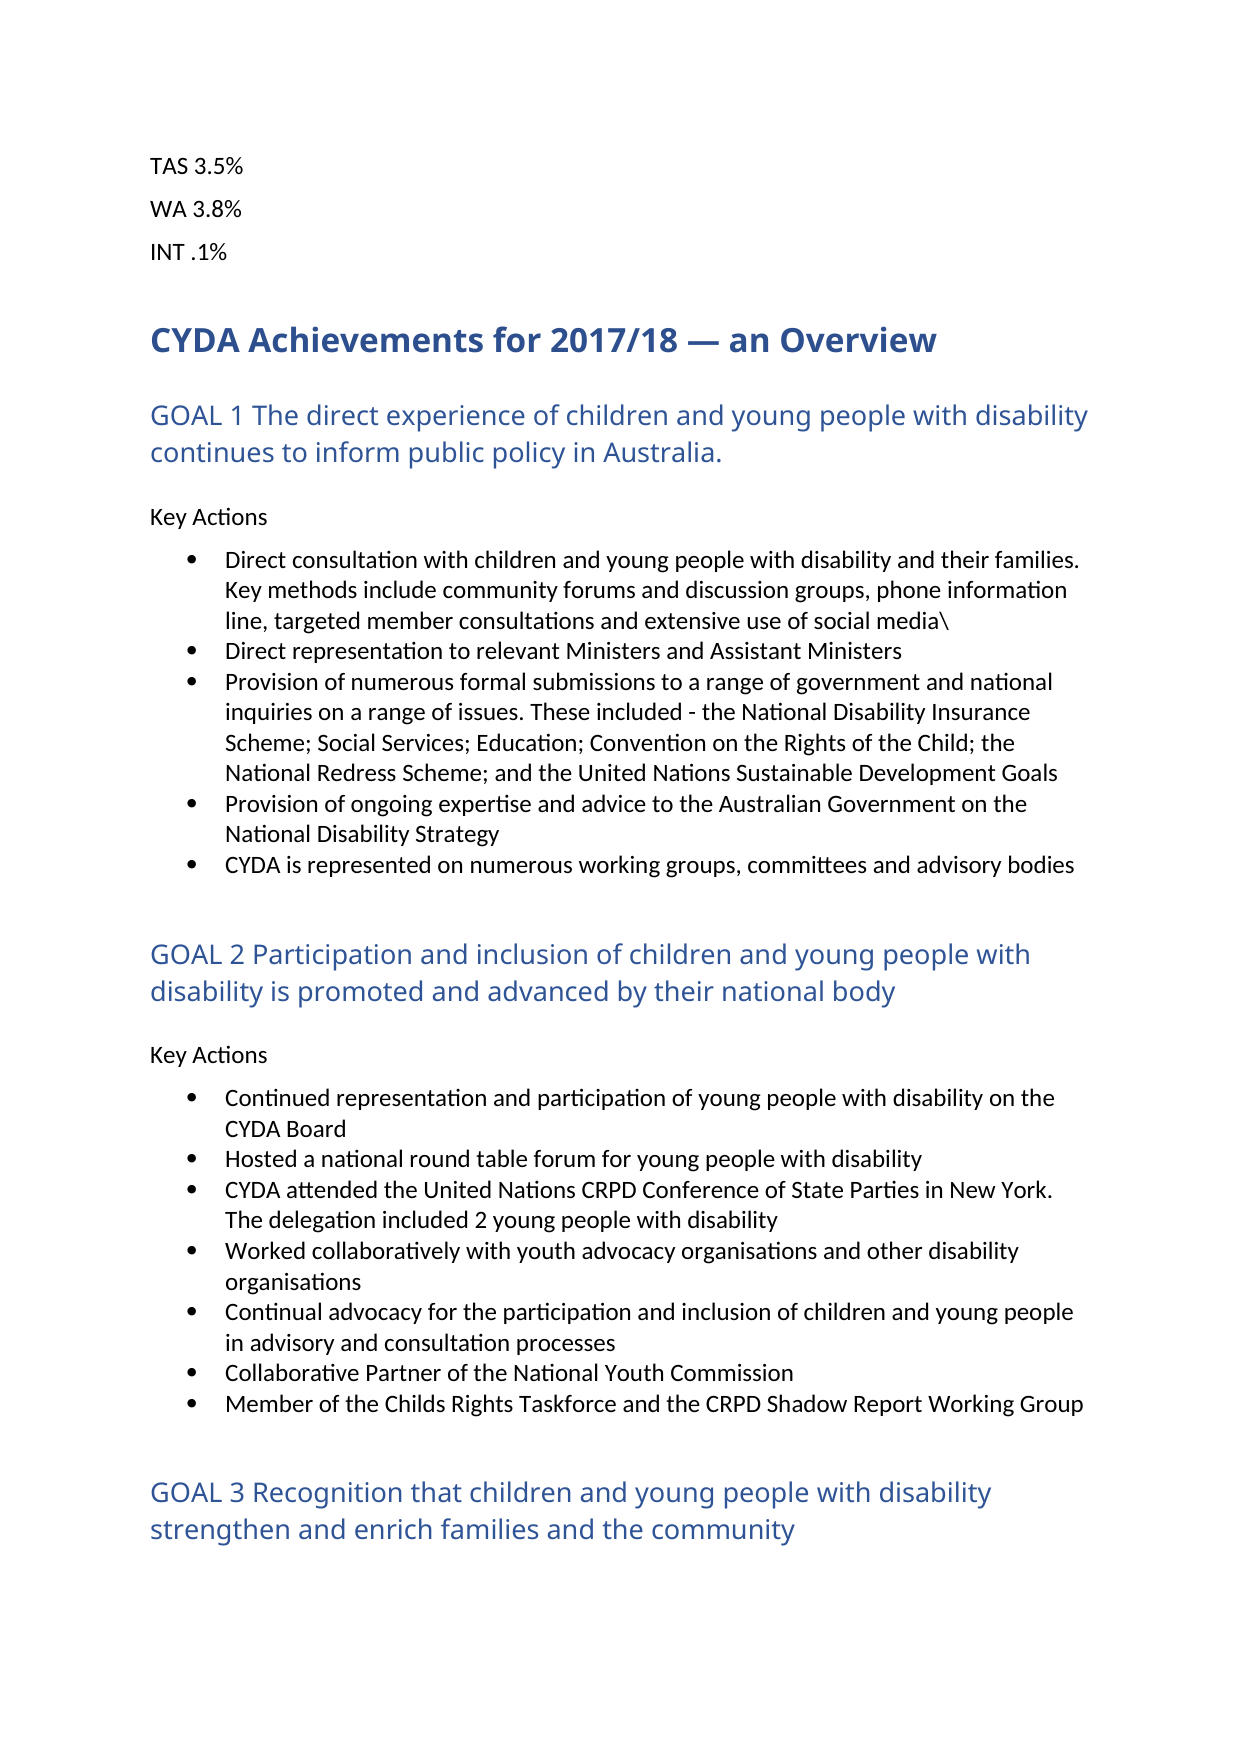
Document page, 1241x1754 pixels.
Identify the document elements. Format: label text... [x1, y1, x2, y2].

text Key Actions [150, 1039, 1090, 1070]
text TAS 3.5% [150, 150, 1090, 181]
subtitle GOAL 3 Recognition that children and young people with disability strengthen and enrich families and the community [150, 1474, 1090, 1547]
text INT .1% [150, 236, 1090, 267]
subtitle GOAL 2 Participation and inclusion of children and young people with disability is promoted and advanced by their national body [150, 935, 1090, 1009]
list CYDA is represented on numerous working groups, committees and advisory bodies [187, 849, 1090, 880]
list Provision of ongoing expertise and advice to the Australian Government on the National Disability Strategy [187, 788, 1090, 849]
list Continued representation and participation of young people with disability on the CYDA Board [187, 1082, 1090, 1143]
list CYDA attended the United Nations CRPD Conference of State Parties in New York. The delegation included 2 young people with disability [187, 1174, 1090, 1235]
text Key Actions [150, 501, 1090, 531]
list Worked collaboratively with youth advocacy organisations and other disability organisations [187, 1235, 1090, 1296]
list Member of the Childs Rights Taskforce and the CRPD Shadow Report Working Group [187, 1388, 1090, 1418]
list Hosted a national round table forum for young people with disability [187, 1143, 1090, 1174]
list Provision of numerous formal submissions to a range of government and national inquiries on a range of issues. These included - the National Disability Insurance Scheme; Social Services; Education; Convention on the Rights of the Child; the National Redress Scheme; and the United Nations Sustainable Development Goals [187, 666, 1090, 788]
subtitle GOAL 1 The direct experience of children and young people with disability continues to inform public policy in Australia. [150, 397, 1090, 470]
list Direct consultation with children and young people with disability and their families. Key methods include community forums and discussion groups, phone information line, targeted member consultations and extensive use of social media\ [187, 544, 1090, 636]
list Collaborative Partner of the National Youth Commission [187, 1357, 1090, 1388]
list Direct representation to relevant Ministers and Assistant Ministers [187, 636, 1090, 666]
list Continual advocacy for the participation and inclusion of children and young people in advisory and consultation processes [187, 1296, 1090, 1357]
text WA 3.8% [150, 193, 1090, 223]
subtitle CYDA Achievements for 2017/18 — an Overview [150, 317, 1090, 362]
